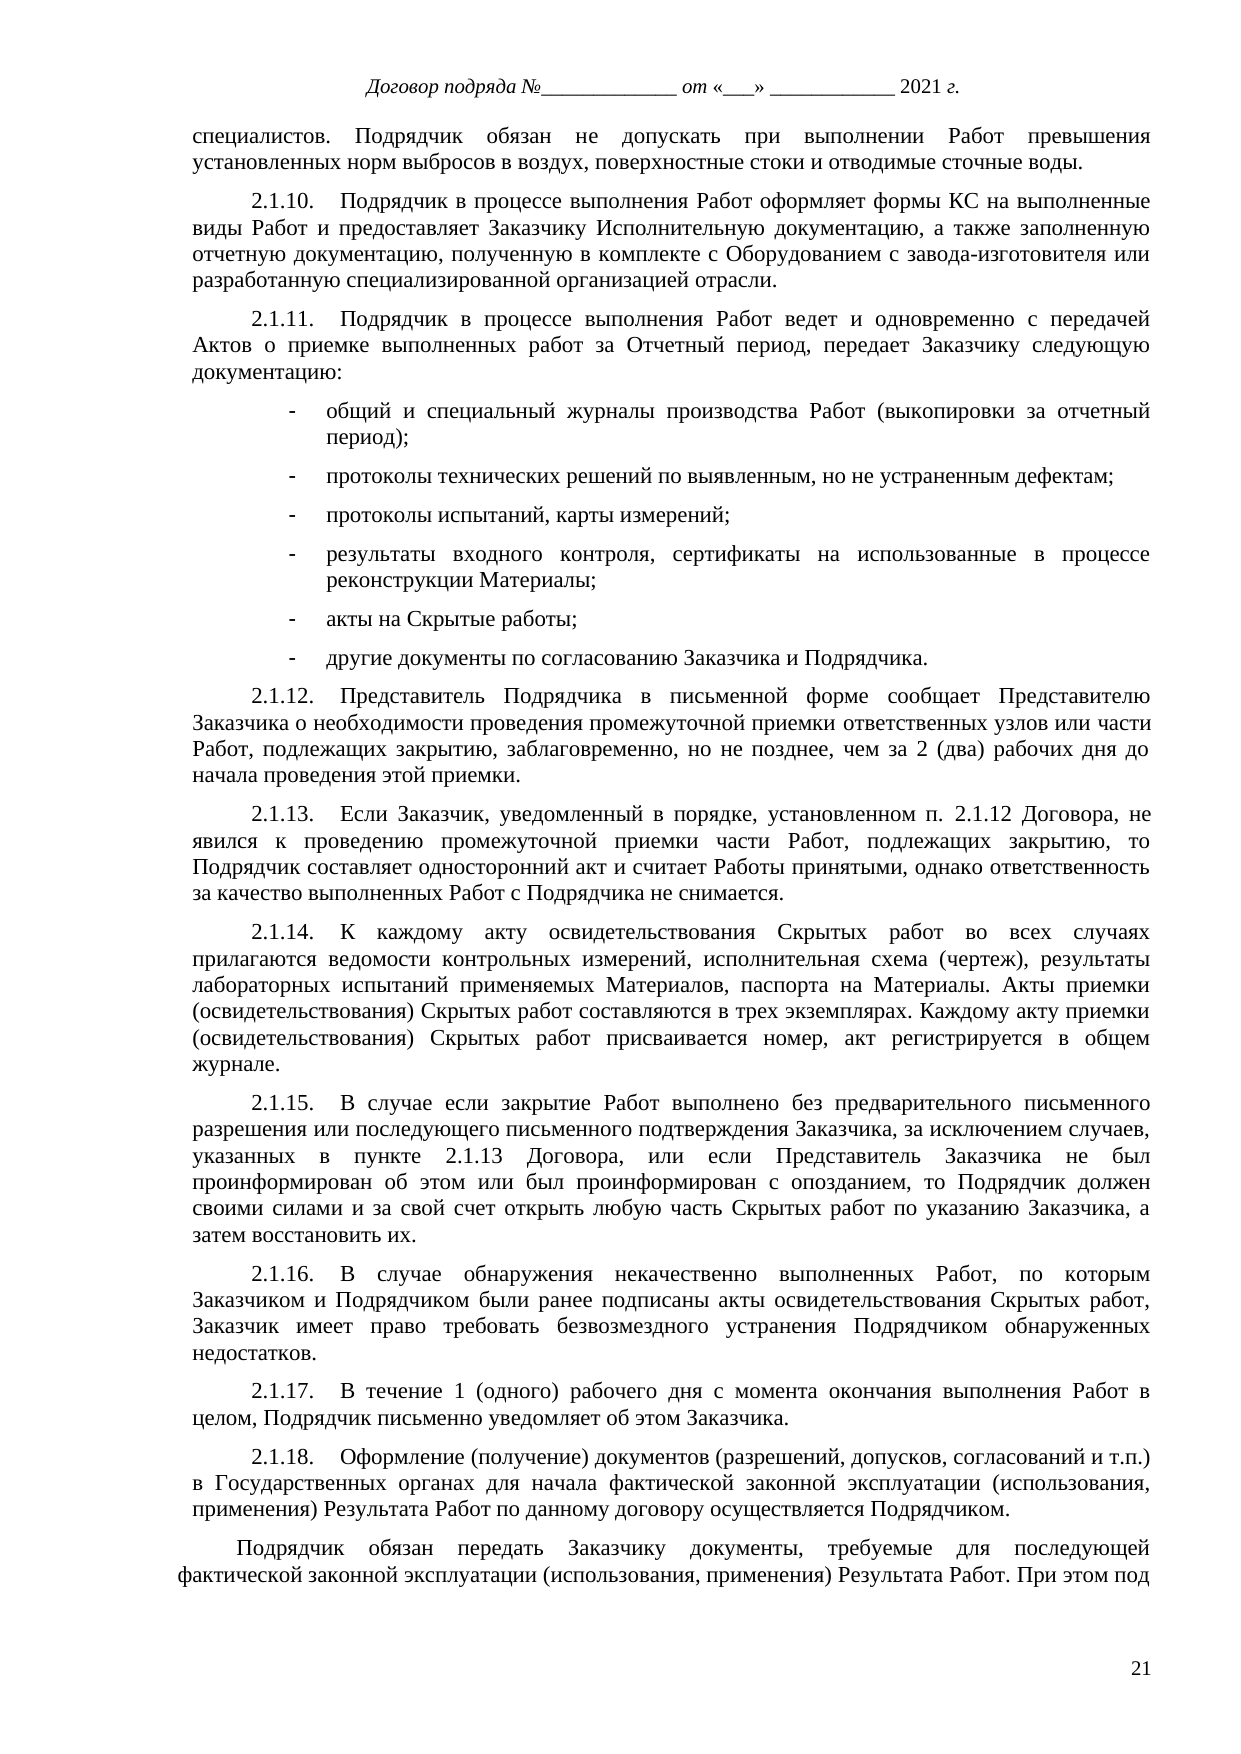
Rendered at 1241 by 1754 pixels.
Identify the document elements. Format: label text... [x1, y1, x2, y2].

text Подрядчик в процессе выполнения Работ оформляет формы КС на выполненные виды Работ и предоставляет Заказчику Исполнительную документацию, а также заполненную отчетную документацию, полученную в комплекте с Оборудованием с завода-изготовителя или разработанную специализированной организацией отрасли. [192, 187, 1152, 293]
text протоколы испытаний, карты измерений; [288, 501, 1152, 527]
text протоколы технических решений по выявленным, но не устраненным дефектам; [288, 462, 1152, 488]
text общий и специальный журналы производства Работ (выкопировки за отчетный период); [288, 397, 1152, 449]
text Если Заказчик, уведомленный в порядке, установленном п. 17.1.15 Договора, не явился к проведению промежуточной приемки части Работ, подлежащих закрытию, то Подрядчик составляет односторонний акт и считает Работы принятыми, однако ответственность за качество выполненных Работ с Подрядчика не снимается. [192, 800, 1152, 906]
text другие документы по согласованию Заказчика и Подрядчика. [288, 644, 1152, 670]
text результаты входного контроля, сертификаты на использованные в процессе реконструкции Материалы; [288, 539, 1152, 592]
text акты на Скрытые работы; [288, 605, 1152, 631]
text Подрядчик в процессе выполнения Работ ведет и одновременно с передачей Актов о приемке выполненных работ за Отчетный период, передает Заказчику следующую документацию: [192, 305, 1152, 384]
text Оформление (получение) документов (разрешений, допусков, согласований и т.п.) в Государственных органах для начала фактической законной эксплуатации (использования, применения) Результата Работ по данному договору осуществляется Подрядчиком. [192, 1443, 1152, 1522]
text В случае обнаружения некачественно выполненных Работ, по которым Заказчиком и Подрядчиком были ранее подписаны акты освидетельствования Скрытых работ, Заказчик имеет право требовать безвозмездного устранения Подрядчиком обнаруженных недостатков. [192, 1259, 1152, 1365]
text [192, 122, 1152, 175]
text К каждому акту освидетельствования Скрытых работ во всех случаях прилагаются ведомости контрольных измерений, исполнительная схема (чертеж), результаты лабораторных испытаний применяемых Материалов, паспорта на Материалы. Акты приемки (освидетельствования) Скрытых работ составляются в трех экземплярах. Каждому акту приемки (освидетельствования) Скрытых работ присваивается номер, акт регистрируется в общем журнале. [192, 918, 1152, 1076]
text В случае если закрытие Работ выполнено без предварительного письменного разрешения или последующего письменного подтверждения Заказчика, за исключением случаев, указанных в пункте 17.1.16 Договора, или если Представитель Заказчика не был проинформирован об этом или был проинформирован с опозданием, то Подрядчик должен своими силами и за свой счет открыть любую часть Скрытых работ по указанию Заказчика, а затем восстановить их. [192, 1089, 1152, 1247]
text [177, 1534, 1152, 1587]
text Представитель Подрядчика в письменной форме сообщает Представителю Заказчика о необходимости проведения промежуточной приемки ответственных узлов или части Работ, подлежащих закрытию, заблаговременно, но не позднее, чем за 2 (два) рабочих дня до начала проведения этой приемки. [192, 682, 1152, 788]
text В течение 1 (одного) рабочего дня с момента окончания выполнения Работ в целом, Подрядчик письменно уведомляет об этом Заказчика. [192, 1377, 1152, 1430]
